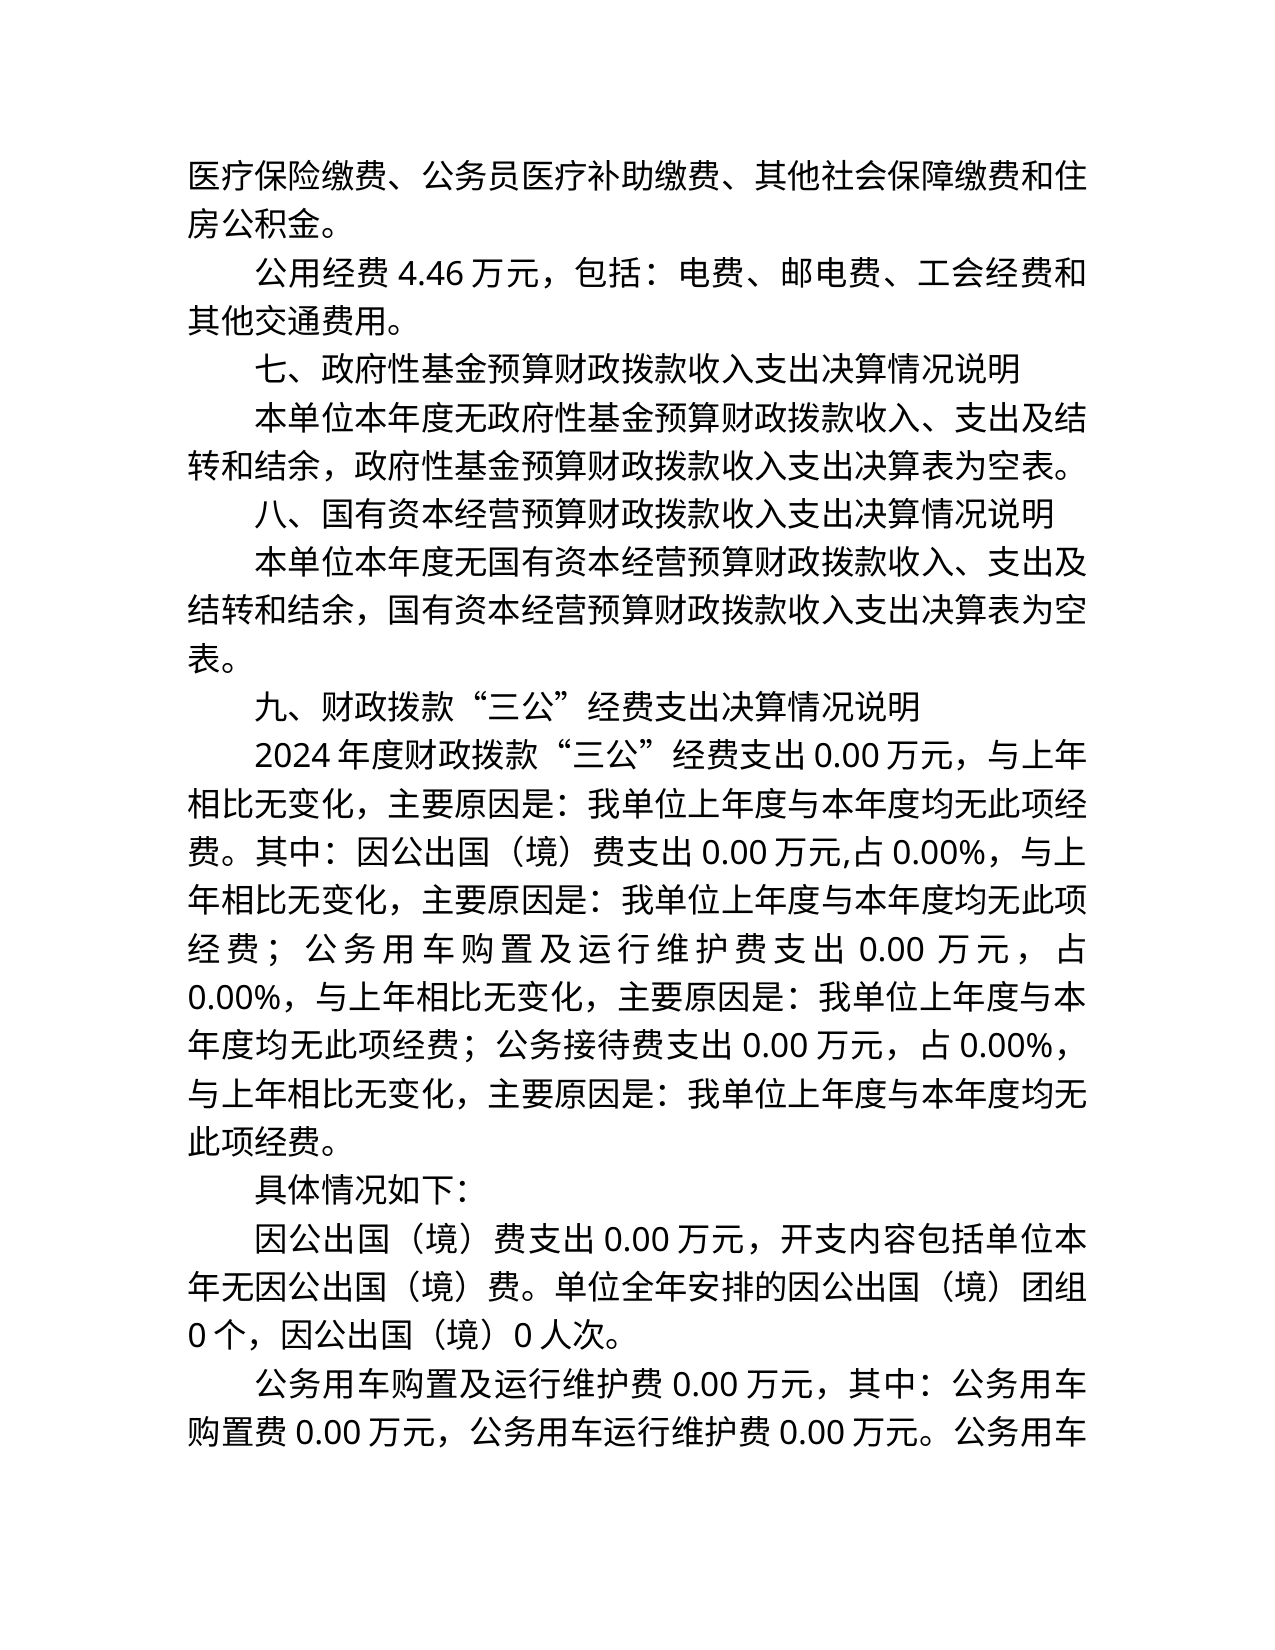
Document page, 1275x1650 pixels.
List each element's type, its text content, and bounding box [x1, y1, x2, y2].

text 七、政府性基金预算财政拨款收入支出决算情况说明 [187, 343, 1087, 391]
text 八、国有资本经营预算财政拨款收入支出决算情况说明 [187, 488, 1087, 536]
text 九、财政拨款“三公”经费支出决算情况说明 [187, 681, 1087, 729]
text 本单位本年度无国有资本经营预算财政拨款收入、支出及结转和结余，国有资本经营预算财政拨款收入支出决算表为空表。 [187, 536, 1087, 681]
text 本单位本年度无政府性基金预算财政拨款收入、支出及结转和结余，政府性基金预算财政拨款收入支出决算表为空表。 [187, 391, 1087, 488]
text 公用经费4.46万元，包括：电费、邮电费、工会经费和其他交通费用。 [187, 246, 1087, 343]
text 因公出国（境）费支出0.00万元，开支内容包括单位本年无因公出国（境）费。单位全年安排的因公出国（境）团组0个，因公出国（境）0人次。 [187, 1212, 1087, 1357]
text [187, 150, 1087, 246]
text 具体情况如下： [187, 1164, 1087, 1212]
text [187, 1357, 1087, 1454]
text 2024年度财政拨款“三公”经费支出0.00万元，与上年相比无变化，主要原因是：我单位上年度与本年度均无此项经费。其中：因公出国（境）费支出0.00万元,占0.00%，与上年相比无变化，主要原因是：我单位上年度与本年度均无此项经费；公务用车购置及运行维护费支出0.00万元，占0.00%，与上年相比无变化，主要原因是：我单位上年度与本年度均无此项经费；公务接待费支出0.00万元，占0.00%，与上年相比无变化，主要原因是：我单位上年度与本年度均无此项经费。 [187, 729, 1087, 1164]
